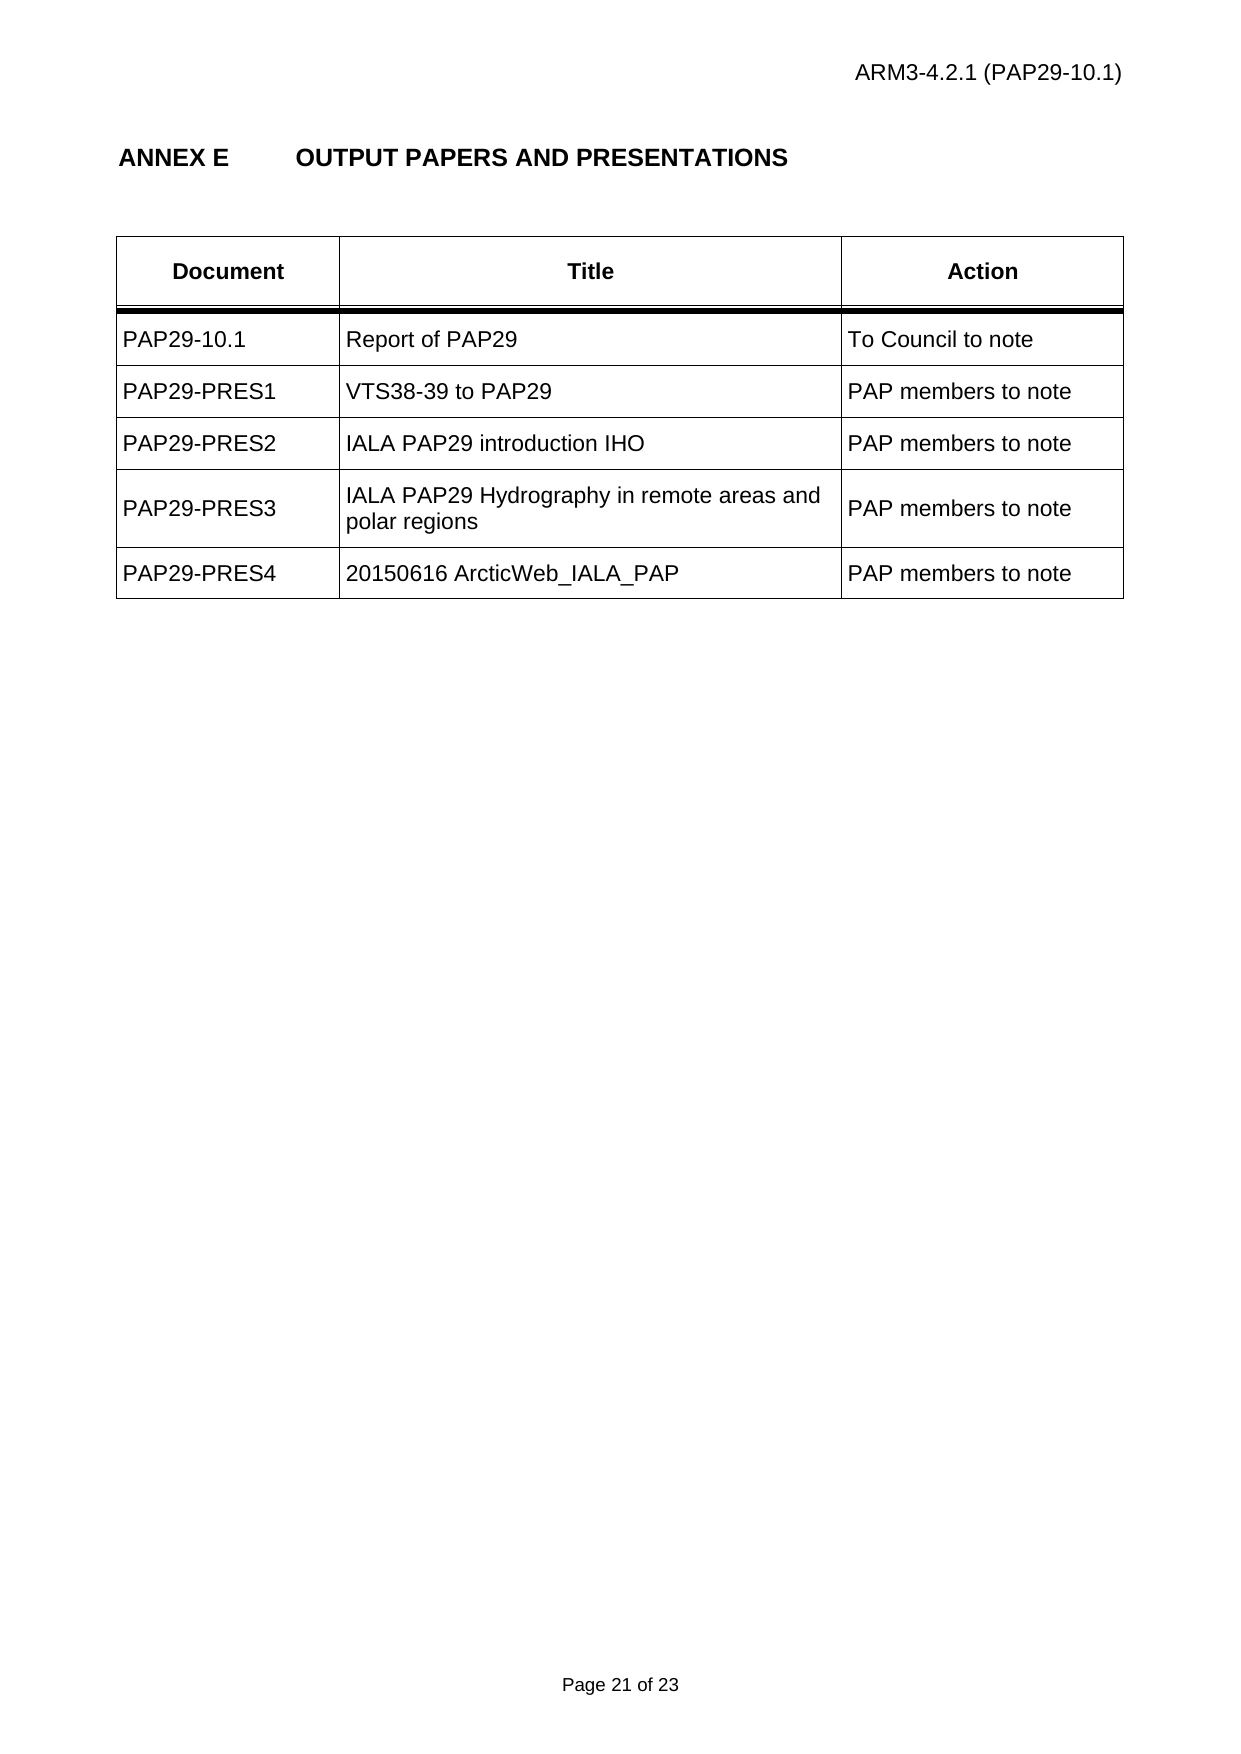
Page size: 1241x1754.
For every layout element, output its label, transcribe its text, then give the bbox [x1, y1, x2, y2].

table_cell PAP29-PRES3 [117, 470, 339, 547]
table_header Title [340, 237, 841, 305]
table_cell VTS38-39 to PAP29 [340, 366, 841, 417]
table_cell Report of PAP29 [340, 314, 841, 365]
table_cell PAP29-PRES2 [117, 418, 339, 468]
table_cell PAP members to note [842, 548, 1123, 598]
table_cell PAP members to note [842, 470, 1123, 547]
table_cell PAP29-PRES4 [117, 548, 339, 598]
table_cell 20150616 ArcticWeb_IALA_PAP [340, 548, 841, 598]
table_cell PAP members to note [842, 366, 1123, 417]
table_cell To Council to note [842, 314, 1123, 365]
table_cell PAP members to note [842, 418, 1123, 468]
table_header Document [117, 237, 339, 305]
table_cell PAP29-10.1 [117, 314, 339, 365]
table_cell IALA PAP29 Hydrography in remote areas and polar regions [340, 470, 841, 547]
table_cell IALA PAP29 introduction IHO [340, 418, 841, 468]
table_header Action [842, 237, 1123, 305]
table_cell PAP29-PRES1 [117, 366, 339, 417]
text Output papers and Presentations [118, 143, 1122, 172]
